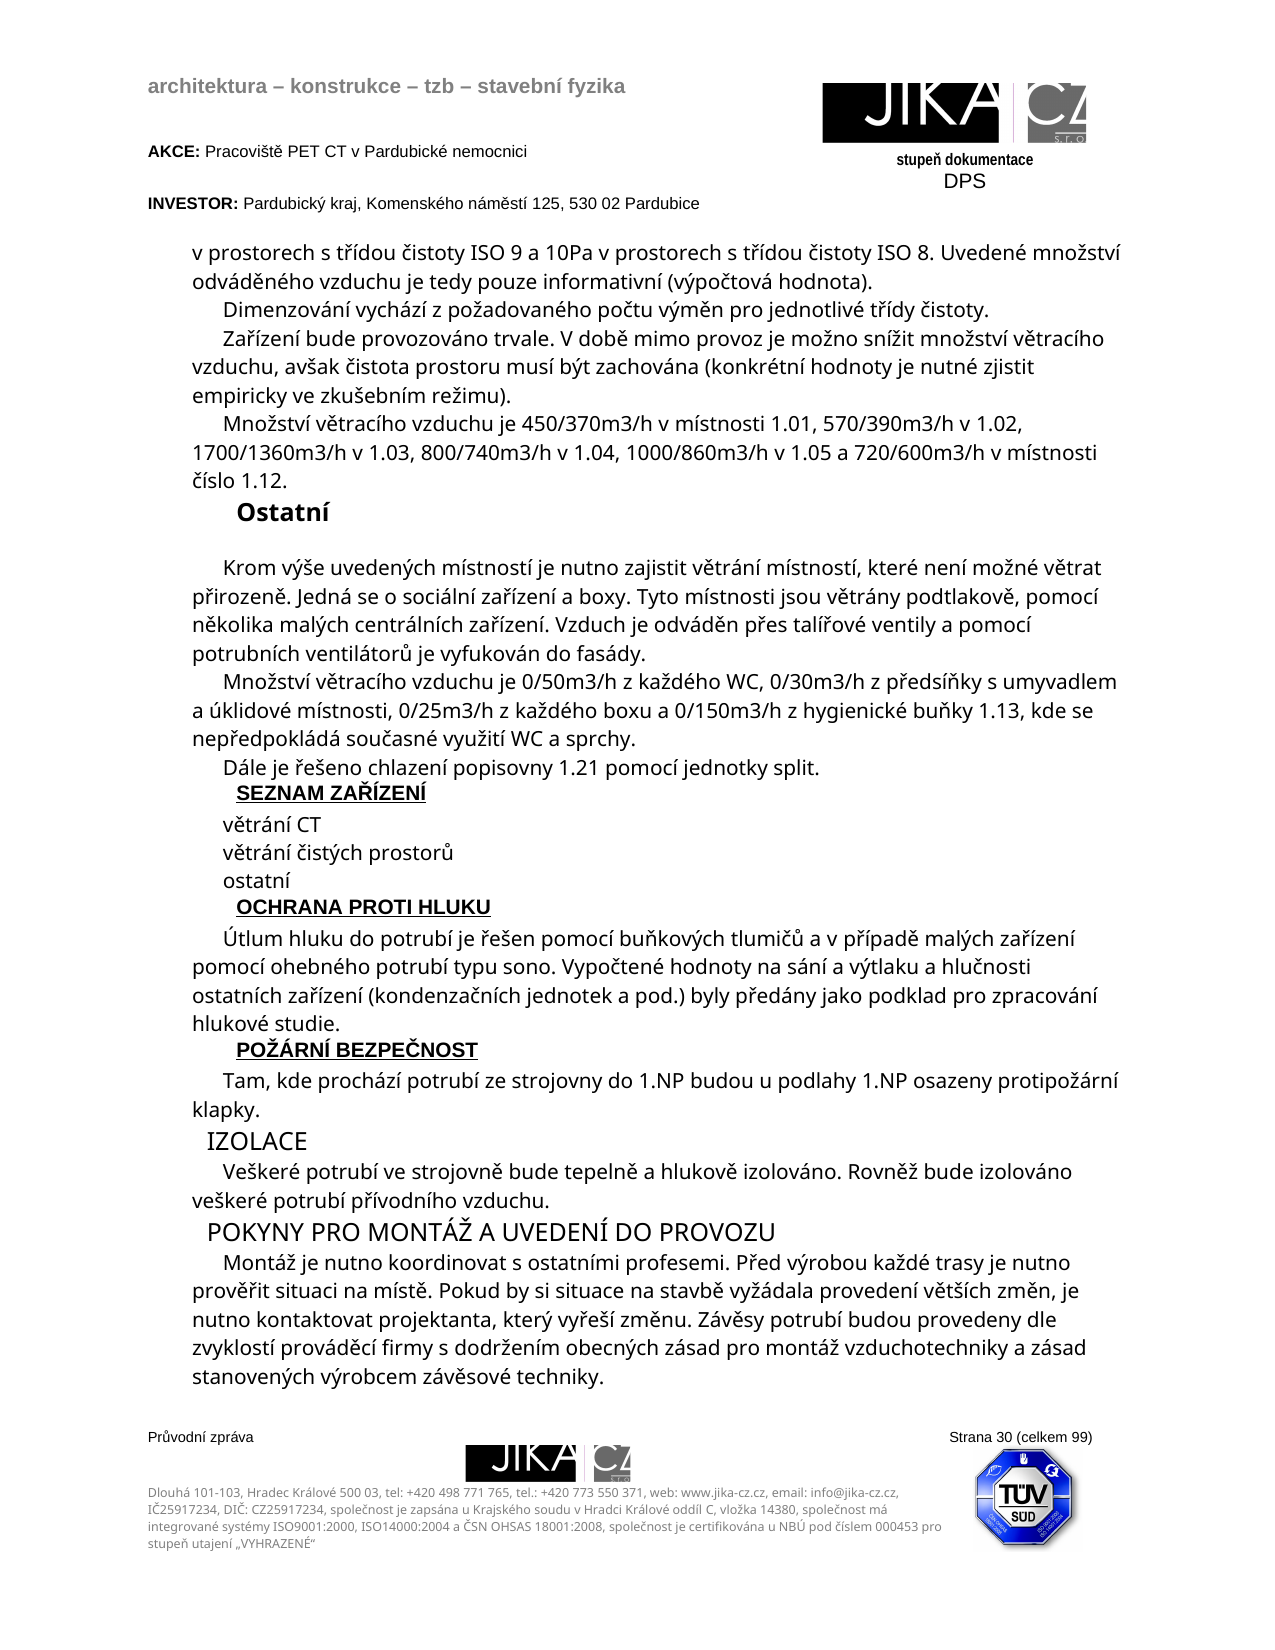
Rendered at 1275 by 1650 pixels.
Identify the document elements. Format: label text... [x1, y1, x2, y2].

picture [465, 1445, 631, 1482]
text Útlum hluku do potrubí je řešen pomocí buňkových tlumičů a v případě malých zařízení pomocí ohebného potrubí typu sono. Vypočtené hodnoty na sání a výtlaku a hlučnosti ostatních zařízení (kondenzačních jednotek a pod.) byly předány jako podklad pro zpracování hlukové studie. [192, 924, 1127, 1038]
text Ostatní [148, 494, 1127, 528]
picture [822, 83, 1087, 143]
text Množství větracího vzduchu je 0/50m3/h z každého WC, 0/30m3/h z předsíňky s umyvadlem a úklidové místnosti, 0/25m3/h z každého boxu a 0/150m3/h z hygienické buňky 1.13, kde se nepředpokládá současné využití WC a sprchy. [192, 667, 1127, 753]
text Krom výše uvedených místností je nutno zajistit větrání místností, které není možné větrat přirozeně. Jedná se o sociální zařízení a boxy. Tyto místnosti jsou větrány podtlakově, pomocí několika malých centrálních zařízení. Vzduch je odváděn přes talířové ventily a pomocí potrubních ventilátorů je vyfukován do fasády. [192, 553, 1127, 667]
text OCHRANA PROTI HLUKU [148, 895, 1127, 919]
text Množství větracího vzduchu je 450/370m3/h v místnosti 1.01, 570/390m3/h v 1.02, 1700/1360m3/h v 1.03, 800/740m3/h v 1.04, 1000/860m3/h v 1.05 a 720/600m3/h v místnosti číslo 1.12. [192, 409, 1127, 494]
text větrání CT [192, 810, 1127, 838]
subtitle POKYNY PRO MONTÁŽ A UVEDENÍ DO PROVOZU [207, 1214, 1127, 1248]
text SEZNAM ZAŘÍZENÍ [148, 781, 1127, 805]
text Veškeré potrubí ve strojovně bude tepelně a hlukově izolováno. Rovněž bude izolováno veškeré potrubí přívodního vzduchu. [192, 1157, 1127, 1214]
text Zařízení bude provozováno trvale. V době mimo provoz je možno snížit množství větracího vzduchu, avšak čistota prostoru musí být zachována (konkrétní hodnoty je nutné zjistit empiricky ve zkušebním režimu). [192, 324, 1127, 409]
text ostatní [192, 867, 1127, 895]
picture [972, 1445, 1083, 1552]
text Tam, kde prochází potrubí ze strojovny do 1.NP budou u podlahy 1.NP osazeny protipožární klapky. [192, 1066, 1127, 1123]
text Dimenzování vychází z požadovaného počtu výměn pro jednotlivé třídy čistoty. [192, 295, 1127, 324]
text POŽÁRNÍ BEZPEČNOST [148, 1038, 1127, 1062]
text Dále je řešeno chlazení popisovny 1.21 pomocí jednotky split. [192, 753, 1127, 781]
text Montáž je nutno koordinovat s ostatními profesemi. Před výrobou každé trasy je nutno prověřit situaci na místě. Pokud by si situace na stavbě vyžádala provedení větších změn, je nutno kontaktovat projektanta, který vyřeší změnu. Závěsy potrubí budou provedeny dle zvyklostí prováděcí firmy s dodržením obecných zásad pro montáž vzduchotechniky a zásad stanovených výrobcem závěsové techniky. [192, 1248, 1127, 1390]
subtitle IZOLACE [207, 1123, 1127, 1157]
text větrání čistých prostorů [192, 838, 1127, 867]
